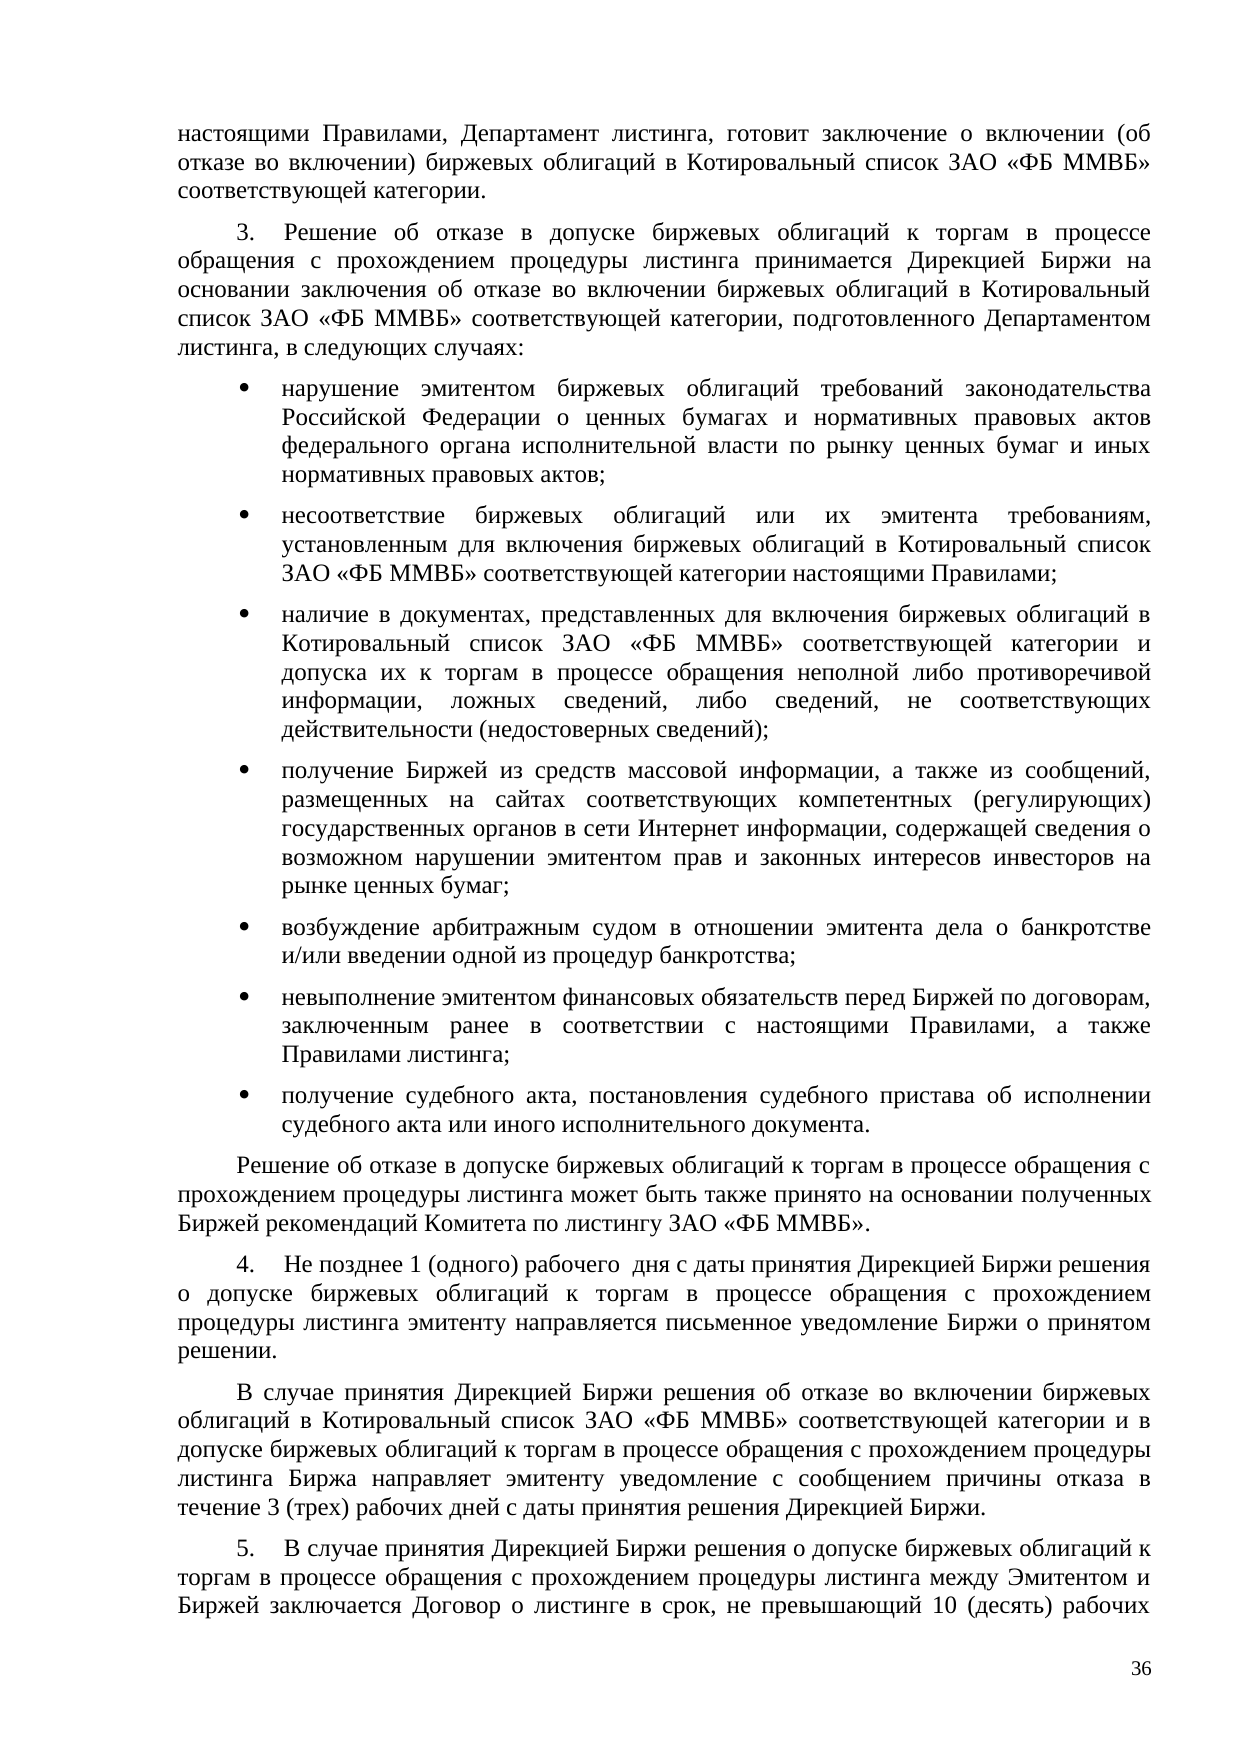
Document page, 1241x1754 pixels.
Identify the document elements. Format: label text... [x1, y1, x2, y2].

list возбуждение арбитражным судом в отношении эмитента дела о банкротстве и/или введении одной из процедур банкротства; [240, 912, 1152, 969]
list нарушение эмитентом биржевых облигаций требований законодательства Российской Федерации о ценных бумагах и нормативных правовых актов федерального органа исполнительной власти по рынку ценных бумаг и иных нормативных правовых актов; [240, 373, 1152, 488]
list получение Биржей из средств массовой информации, а также из сообщений, размещенных на сайтах соответствующих компетентных (регулирующих) государственных органов в сети Интернет информации, содержащей сведения о возможном нарушении эмитентом прав и законных интересов инвесторов на рынке ценных бумаг; [240, 756, 1152, 899]
text 4. Не позднее 1 (одного) рабочего дня с даты принятия Дирекцией Биржи решения о допуске биржевых облигаций к торгам в процессе обращения с прохождением процедуры листинга эмитенту направляется письменное уведомление Биржи о принятом решении. [177, 1249, 1152, 1364]
list наличие в документах, представленных для включения биржевых облигаций в Котировальный список ЗАО «ФБ ММВБ» соответствующей категории и допуска их к торгам в процессе обращения неполной либо противоречивой информации, ложных сведений, либо сведений, не соответствующих действительности (недостоверных сведений); [240, 599, 1152, 743]
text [177, 118, 1152, 204]
text 3. Решение об отказе в допуске биржевых облигаций к торгам в процессе обращения с прохождением процедуры листинга принимается Дирекцией Биржи на основании заключения об отказе во включении биржевых облигаций в Котировальный список ЗАО «ФБ ММВБ» соответствующей категории, подготовленного Департаментом листинга, в следующих случаях: [177, 217, 1152, 361]
list получение судебного акта, постановления судебного пристава об исполнении судебного акта или иного исполнительного документа. [240, 1081, 1152, 1138]
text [177, 1533, 1152, 1619]
list несоответствие биржевых облигаций или их эмитента требованиям, установленным для включения биржевых облигаций в Котировальный список ЗАО «ФБ ММВБ» соответствующей категории настоящими Правилами; [240, 501, 1152, 587]
list невыполнение эмитентом финансовых обязательств перед Биржей по договорам, заключенным ранее в соответствии с настоящими Правилами, а также Правилами листинга; [240, 982, 1152, 1068]
text Решение об отказе в допуске биржевых облигаций к торгам в процессе обращения с прохождением процедуры листинга может быть также принято на основании полученных Биржей рекомендаций Комитета по листингу ЗАО «ФБ ММВБ». [177, 1151, 1152, 1237]
text В случае принятия Дирекцией Биржи решения об отказе во включении биржевых облигаций в Котировальный список ЗАО «ФБ ММВБ» соответствующей категории и в допуске биржевых облигаций к торгам в процессе обращения с прохождением процедуры листинга Биржа направляет эмитенту уведомление с сообщением причины отказа в течение 3 (трех) рабочих дней с даты принятия решения Дирекцией Биржи. [177, 1377, 1152, 1521]
